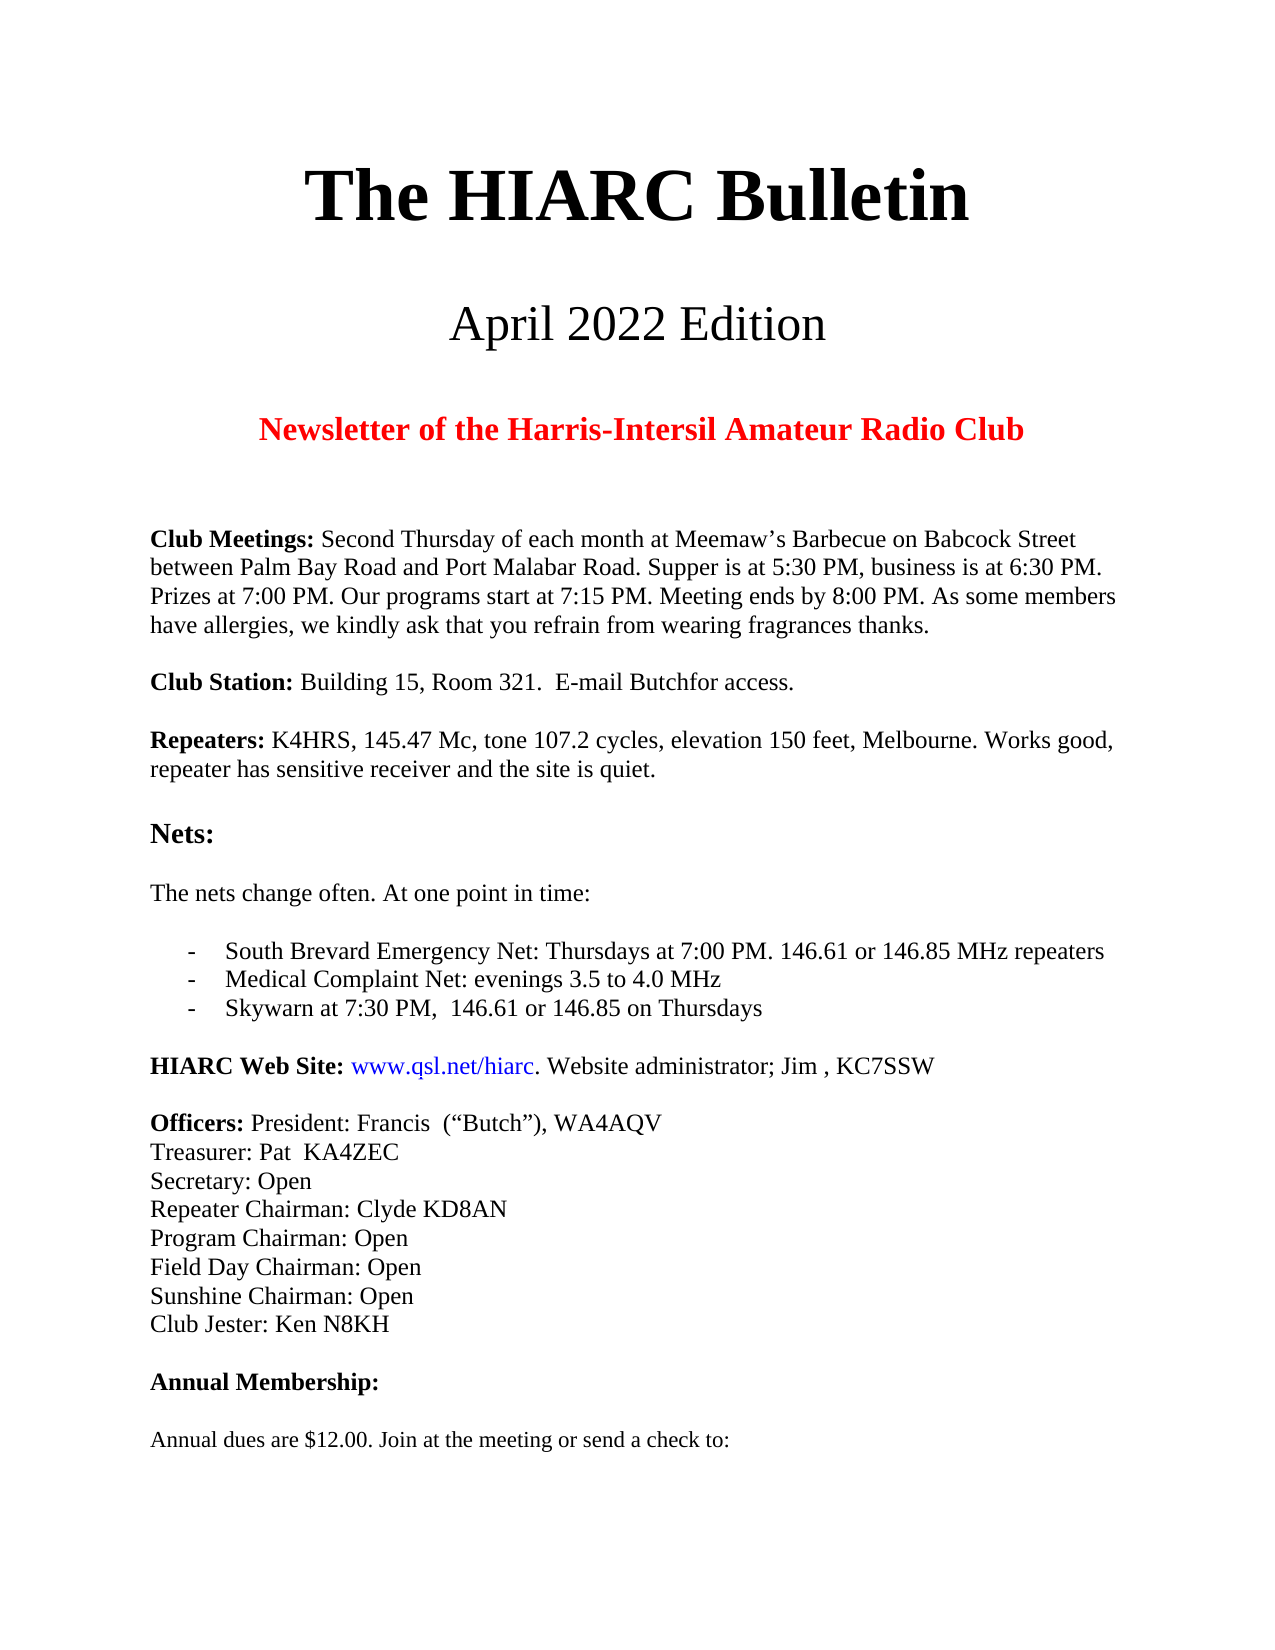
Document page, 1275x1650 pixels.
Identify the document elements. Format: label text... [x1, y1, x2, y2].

text Repeaters: K4HRS, 145.47 Mc, tone 107.2 cycles, elevation 150 feet, Melbourne. Works good, repeater has sensitive receiver and the site is quiet. [150, 725, 1125, 782]
list Skywarn at 7:30 PM, 146.61 or 146.85 on Thursdays [187, 993, 1125, 1022]
text Repeater Chairman: Clyde KD8AN [150, 1194, 1125, 1223]
text Club Meetings: Second Thursday of each month at Meemaw’s Barbecue on Babcock Street between Palm Bay Road and Port Malabar Road. Supper is at 5:30 PM, business is at 6:30 PM. Prizes at 7:00 PM. Our programs start at 7:15 PM. Meeting ends by 8:00 PM. As some members have allergies, we kindly ask that you refrain from wearing fragrances thanks. [150, 524, 1125, 639]
text Nets: [150, 816, 1125, 849]
text Field Day Chairman: Open [150, 1252, 1125, 1281]
text Annual dues are $12.00. Join at the meeting or send a check to: [150, 1426, 1125, 1453]
text April 2022 Edition [150, 294, 1125, 351]
text Program Chairman: Open [150, 1223, 1125, 1252]
text HIARC Web Site: www.qsl.net/hiarc. Website administrator; Jim , KC7SSW [150, 1051, 1125, 1079]
text Annual Membership: [150, 1367, 1125, 1396]
text Sunshine Chairman: Open [150, 1281, 1125, 1309]
list Medical Complaint Net: evenings 3.5 to 4.0 MHz [187, 964, 1125, 993]
text The nets change often. At one point in time: [150, 878, 1125, 907]
list South Brevard Emergency Net: Thursdays at 7:00 PM. 146.61 or 146.85 MHz repeaters [187, 936, 1125, 964]
text Secretary: Open [150, 1166, 1125, 1194]
text Officers: President: Francis (“Butch”), WA4AQV [150, 1108, 1125, 1137]
text Newsletter of the Harris-Intersil Amateur Radio Club [150, 409, 1125, 447]
text Club Jester: Ken N8KH [150, 1309, 1125, 1338]
text Club Station: Building 15, Room 321. E-mail Butchfor access. [150, 667, 1125, 696]
text Treasurer: Pat KA4ZEC [150, 1137, 1125, 1166]
text The HIARC Bulletin [150, 150, 1125, 236]
